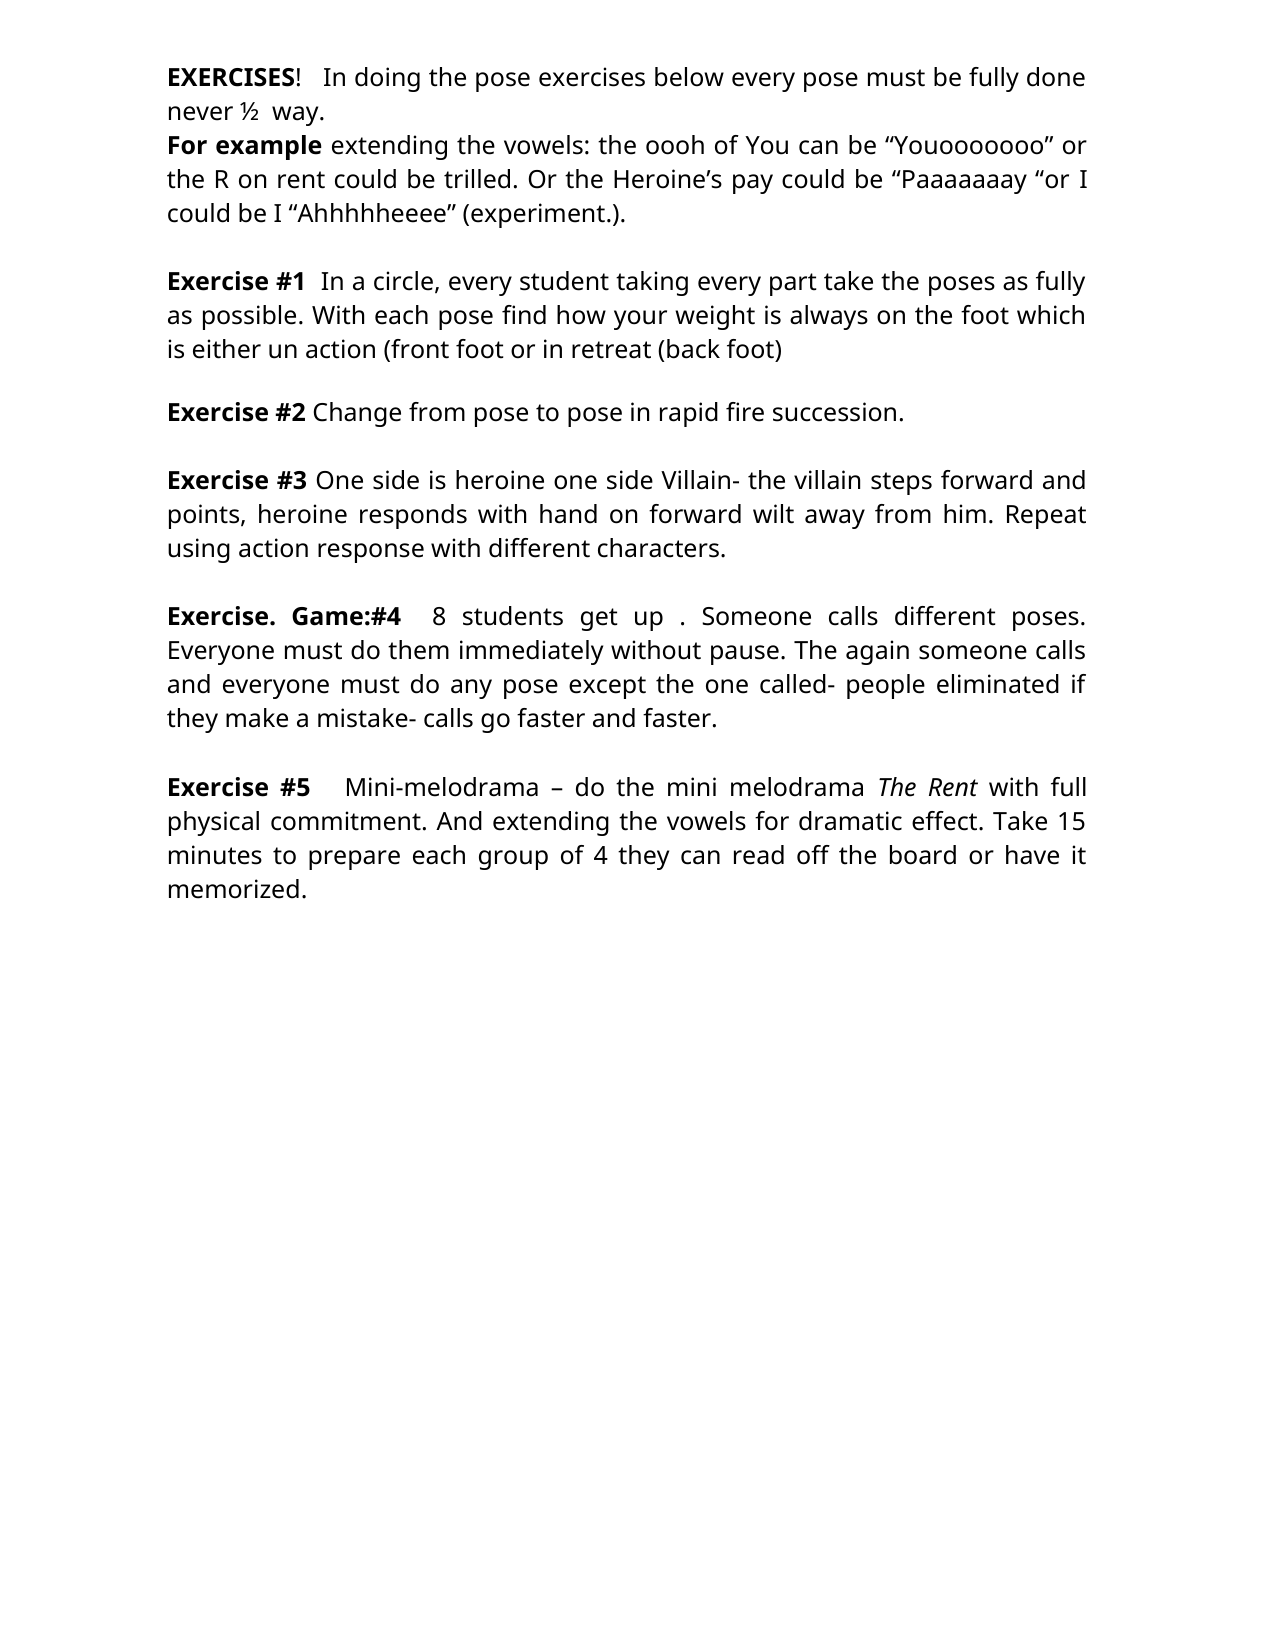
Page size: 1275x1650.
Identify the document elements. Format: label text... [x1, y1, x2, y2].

text Exercise #2 Change from pose to pose in rapid fire succession. [167, 394, 1087, 428]
text Exercise #5 Mini-melodrama – do the mini melodrama The Rent with full physical commitment. And extending the vowels for dramatic effect. Take 15 minutes to prepare each group of 4 they can read off the board or have it memorized. [167, 769, 1087, 905]
text For example extending the vowels: the oooh of You can be “Youooooooo” or the R on rent could be trilled. Or the Heroine’s pay could be “Paaaaaaay “or I could be I “Ahhhhheeee” (experiment.). [167, 127, 1087, 229]
text Exercise. Game:#4 8 students get up . Someone calls different poses. Everyone must do them immediately without pause. The again someone calls and everyone must do any pose except the one called- people eliminated if they make a mistake- calls go faster and faster. [167, 599, 1087, 735]
text Exercise #3 One side is heroine one side Villain- the villain steps forward and points, heroine responds with hand on forward wilt away from him. Repeat using action response with different characters. [167, 463, 1087, 565]
text Exercise #1 In a circle, every student taking every part take the poses as fully as possible. With each pose find how your weight is always on the foot which is either un action (front foot or in retreat (back foot) [167, 263, 1087, 366]
text EXERCISES! In doing the pose exercises below every pose must be fully done never ½ way. [167, 59, 1087, 127]
